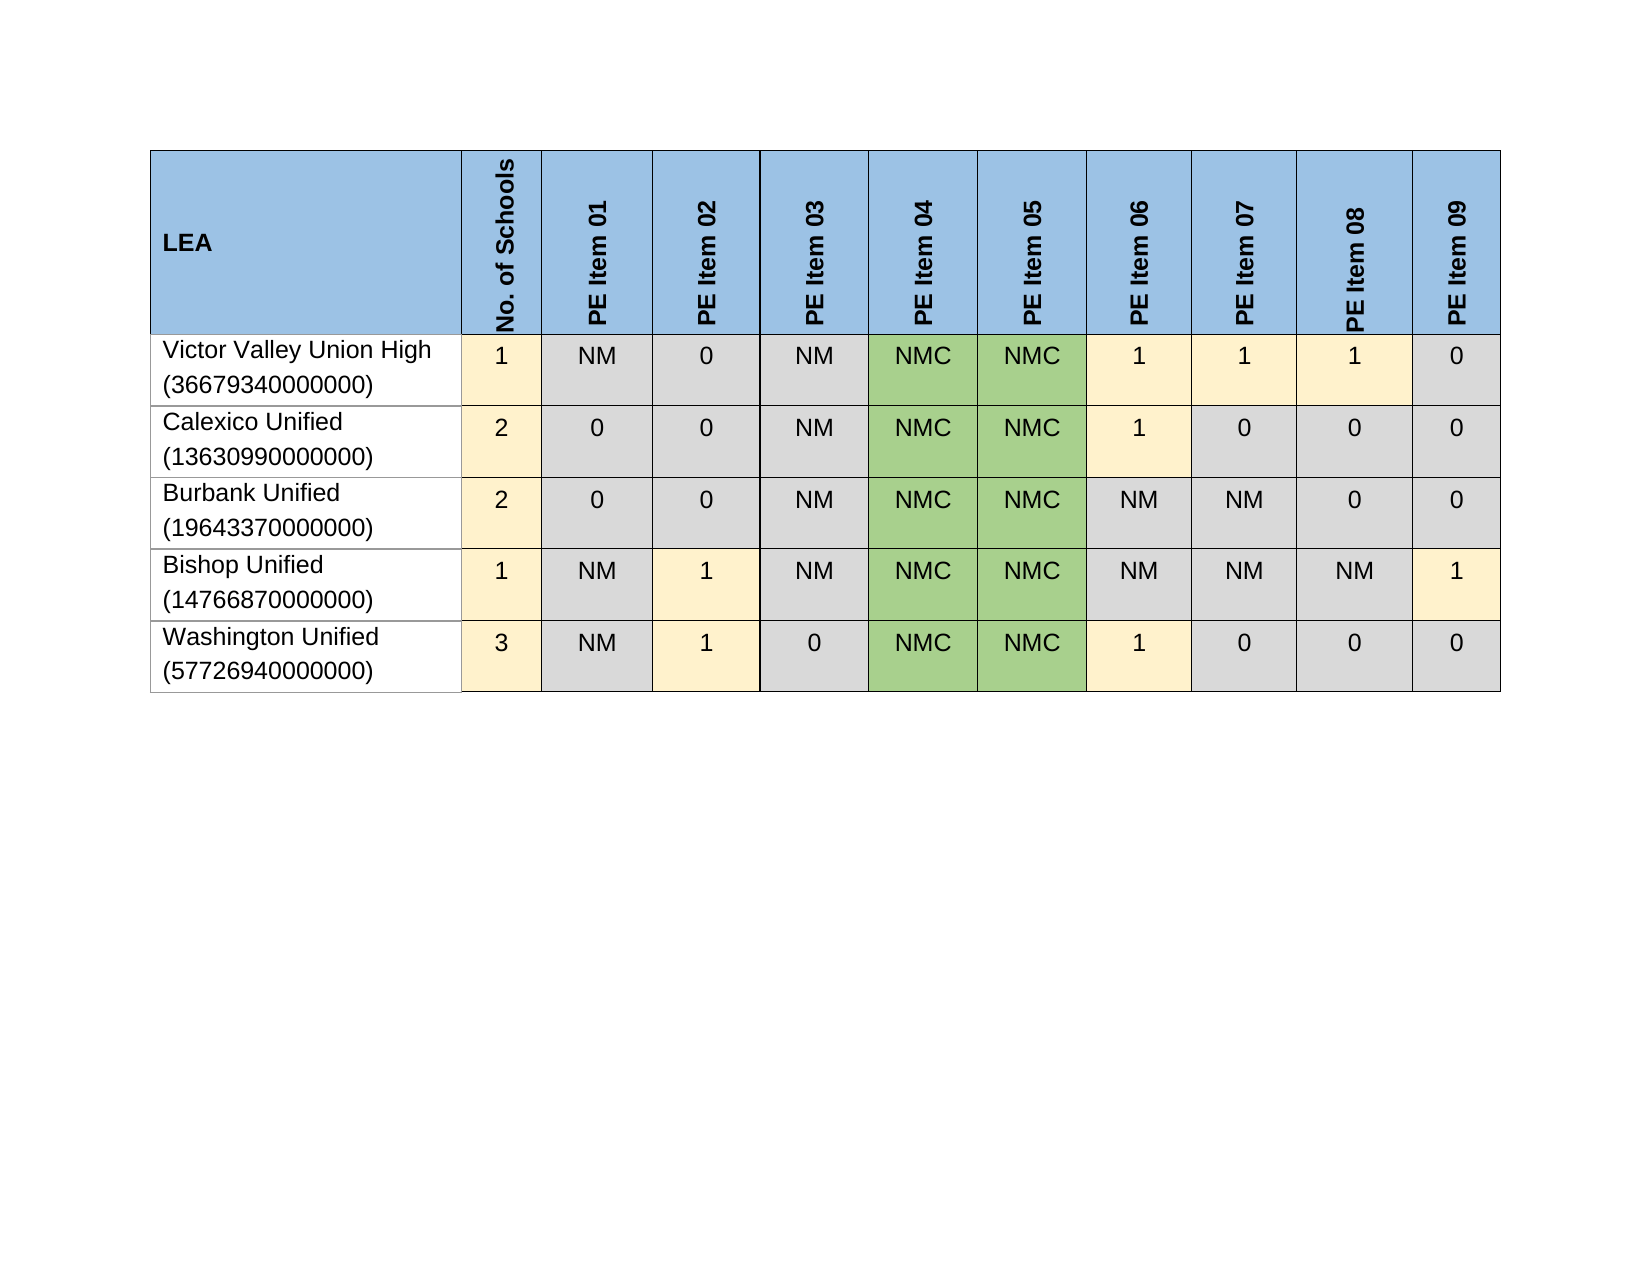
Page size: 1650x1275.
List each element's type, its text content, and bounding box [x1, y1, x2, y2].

table_cell NM [761, 549, 868, 620]
table_cell 0 [653, 478, 759, 548]
table_cell NMC [869, 549, 977, 620]
table_cell 0 [653, 406, 759, 477]
table_cell 1 [1087, 621, 1191, 691]
table_header No. of Schools [462, 151, 541, 334]
table_cell Burbank Unified (19643370000000) [151, 478, 461, 548]
table_cell 0 [1413, 335, 1500, 405]
table_cell NMC [869, 335, 977, 405]
table_header PE Item 01 [542, 151, 652, 334]
table_cell 1 [1192, 335, 1296, 405]
table_header PE Item 02 [653, 151, 759, 334]
table_cell Victor Valley Union High (36679340000000) [151, 335, 461, 405]
table_cell NM [761, 335, 868, 405]
table_cell NMC [978, 549, 1086, 620]
table_cell NM [761, 406, 868, 477]
table_cell 3 [462, 621, 541, 691]
table_cell 1 [653, 621, 759, 691]
table_cell 1 [462, 549, 541, 620]
table_cell 0 [542, 478, 652, 548]
table_cell NMC [978, 621, 1086, 691]
table_header PE Item 04 [869, 151, 977, 334]
table_cell NM [761, 478, 868, 548]
table_cell NM [1087, 478, 1191, 548]
table_cell NMC [978, 335, 1086, 405]
table_cell NM [1297, 549, 1412, 620]
table_cell NM [1192, 478, 1296, 548]
table_cell Bishop Unified (14766870000000) [151, 550, 461, 620]
table_cell 0 [761, 621, 868, 691]
table_cell Washington Unified (57726940000000) [151, 622, 461, 691]
table_cell 0 [1297, 406, 1412, 477]
table_header PE Item 09 [1413, 151, 1500, 334]
table_cell 1 [1413, 549, 1500, 620]
table_header PE Item 08 [1297, 151, 1412, 334]
table_cell 2 [462, 478, 541, 548]
table_header PE Item 06 [1087, 151, 1191, 334]
table_cell 1 [1297, 335, 1412, 405]
table_cell 0 [1192, 621, 1296, 691]
table_cell 0 [1413, 621, 1500, 691]
table_header PE Item 03 [761, 151, 868, 334]
table_cell NM [542, 335, 652, 405]
table_cell 0 [1413, 478, 1500, 548]
table_header PE Item 07 [1192, 151, 1296, 334]
table_cell NMC [869, 406, 977, 477]
table_cell 2 [462, 406, 541, 477]
table_cell Calexico Unified (13630990000000) [151, 407, 461, 477]
table_cell 1 [1087, 335, 1191, 405]
table_cell 0 [653, 335, 759, 405]
table_cell 0 [1297, 621, 1412, 691]
table_cell 1 [462, 335, 541, 405]
table_cell NMC [869, 478, 977, 548]
table_header PE Item 05 [978, 151, 1086, 334]
table_cell NM [542, 549, 652, 620]
table_cell NMC [978, 478, 1086, 548]
table_cell 0 [542, 406, 652, 477]
table_cell 1 [1087, 406, 1191, 477]
table_cell 0 [1192, 406, 1296, 477]
table_cell 0 [1297, 478, 1412, 548]
table_cell 0 [1413, 406, 1500, 477]
table_cell NMC [869, 621, 977, 691]
table_header LEA [151, 151, 461, 334]
table_cell NM [1192, 549, 1296, 620]
table_cell NM [542, 621, 652, 691]
table_cell NMC [978, 406, 1086, 477]
table_cell NM [1087, 549, 1191, 620]
table_cell 1 [653, 549, 759, 620]
